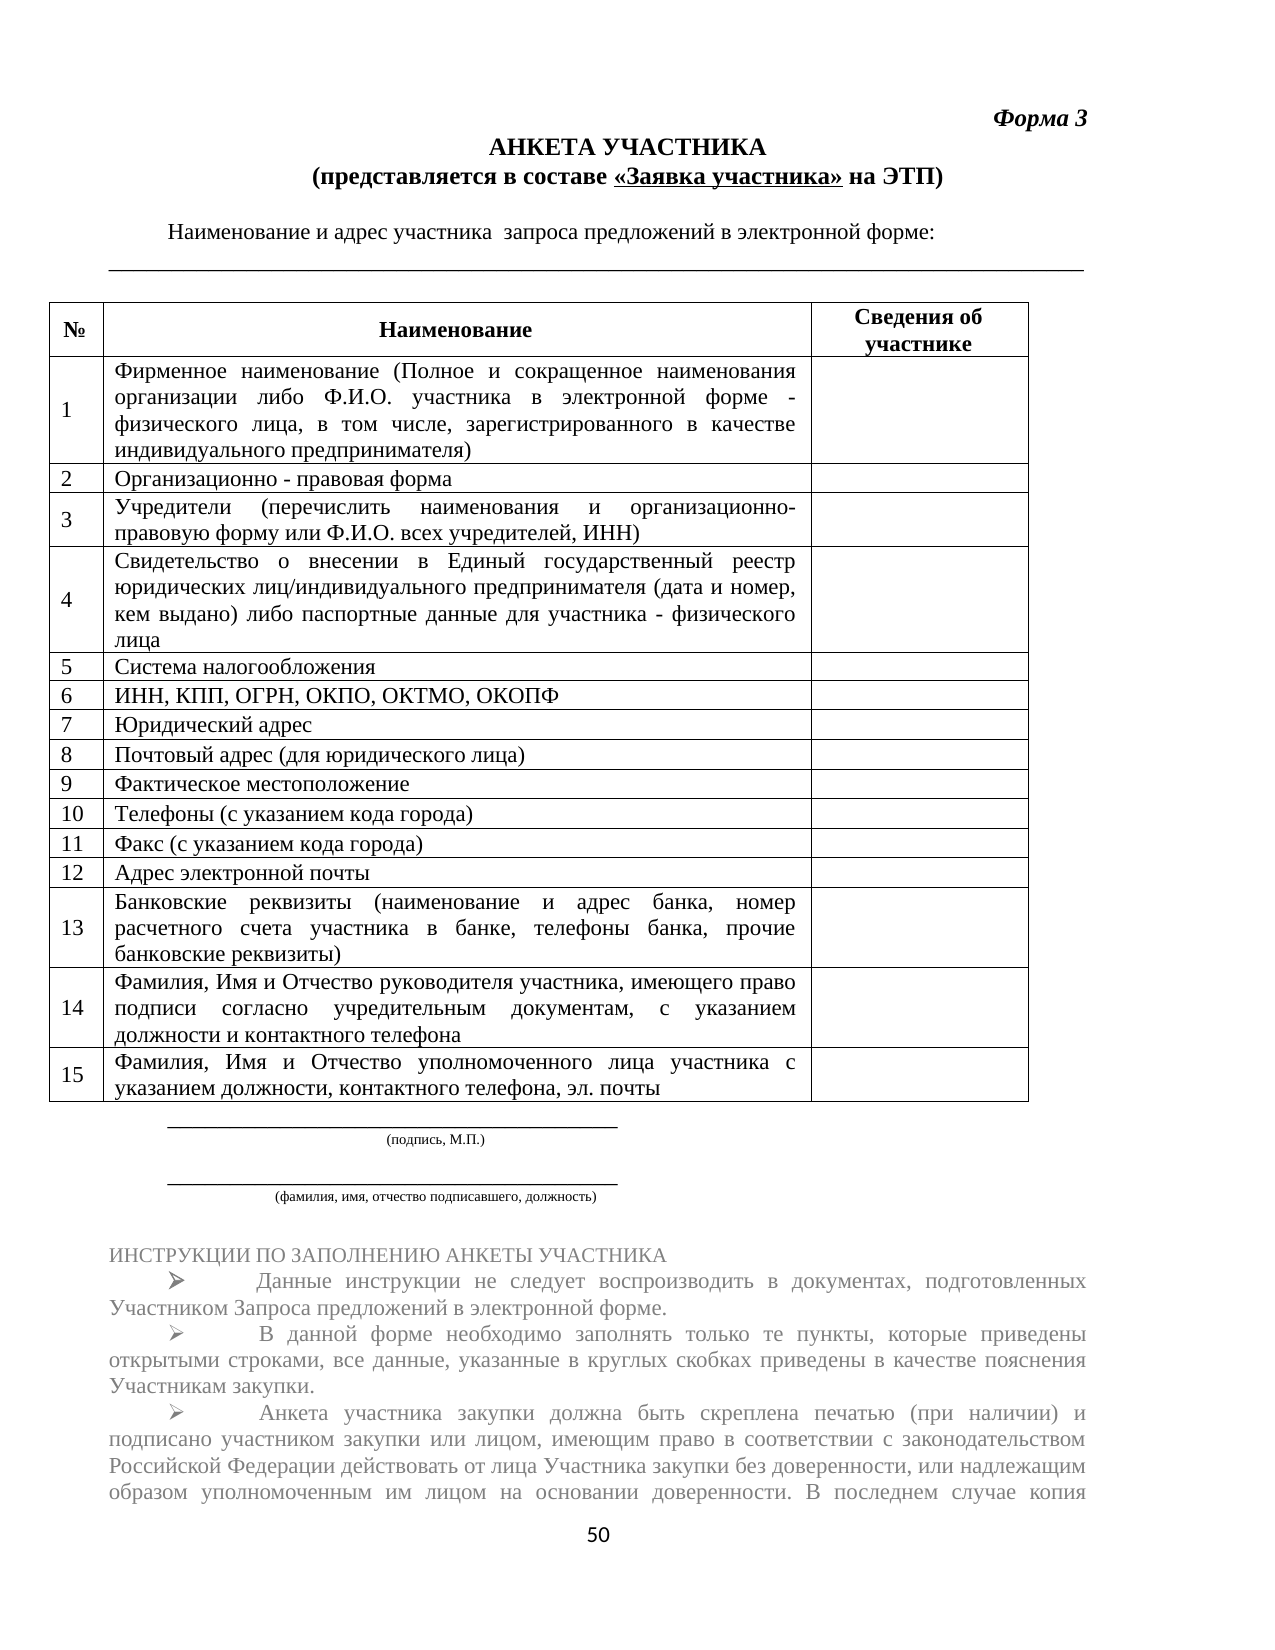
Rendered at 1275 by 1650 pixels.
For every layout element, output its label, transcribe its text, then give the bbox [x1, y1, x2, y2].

text Форма 3 [108, 103, 1087, 132]
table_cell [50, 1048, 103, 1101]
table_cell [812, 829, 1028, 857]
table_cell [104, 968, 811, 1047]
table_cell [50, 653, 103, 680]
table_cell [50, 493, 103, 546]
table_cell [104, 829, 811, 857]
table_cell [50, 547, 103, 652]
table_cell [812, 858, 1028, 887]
text АНКЕТА УЧАСТНИКА [108, 132, 1087, 161]
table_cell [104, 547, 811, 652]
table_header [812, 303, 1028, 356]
text ____________________________________ [108, 1102, 1087, 1131]
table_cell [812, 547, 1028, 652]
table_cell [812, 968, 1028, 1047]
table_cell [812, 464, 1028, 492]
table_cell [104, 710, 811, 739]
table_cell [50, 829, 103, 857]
text ____________________________________ [108, 1159, 1087, 1188]
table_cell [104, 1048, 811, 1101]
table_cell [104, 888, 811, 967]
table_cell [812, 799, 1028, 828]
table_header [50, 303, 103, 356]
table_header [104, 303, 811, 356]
text Наименование и адрес участника запроса предложений в электронной форме: ______________________________________________________________________________ [108, 218, 1087, 273]
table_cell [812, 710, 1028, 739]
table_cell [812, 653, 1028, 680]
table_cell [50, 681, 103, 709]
list В данной форме необходимо заполнять только те пункты, которые приведены открытыми строками, все данные, указанные в круглых скобках приведены в качестве пояснения Участникам закупки. [108, 1320, 1087, 1399]
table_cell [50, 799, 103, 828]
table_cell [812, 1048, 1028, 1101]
list Данные инструкции не следует воспроизводить в документах, подготовленных Участником Запроса предложений в электронной форме. [108, 1267, 1087, 1320]
text ИНСТРУКЦИИ ПО ЗАПОЛНЕНИЮ АНКЕТЫ УЧАСТНИКА [108, 1243, 1087, 1267]
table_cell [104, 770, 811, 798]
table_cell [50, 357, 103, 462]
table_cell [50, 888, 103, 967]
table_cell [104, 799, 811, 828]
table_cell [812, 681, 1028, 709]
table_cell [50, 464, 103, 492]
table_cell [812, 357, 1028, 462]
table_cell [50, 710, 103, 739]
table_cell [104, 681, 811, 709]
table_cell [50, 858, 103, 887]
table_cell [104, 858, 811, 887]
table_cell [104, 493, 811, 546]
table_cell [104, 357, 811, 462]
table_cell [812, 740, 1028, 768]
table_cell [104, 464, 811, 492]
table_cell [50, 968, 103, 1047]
text (представляется в составе «Заявка участника» на ЭТП) [108, 161, 1087, 190]
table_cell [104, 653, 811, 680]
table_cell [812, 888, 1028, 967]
text (подпись, М.П.) [108, 1131, 704, 1159]
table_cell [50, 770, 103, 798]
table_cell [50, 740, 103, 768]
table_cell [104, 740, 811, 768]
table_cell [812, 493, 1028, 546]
text (фамилия, имя, отчество подписавшего, должность) [108, 1188, 704, 1217]
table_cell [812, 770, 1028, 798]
